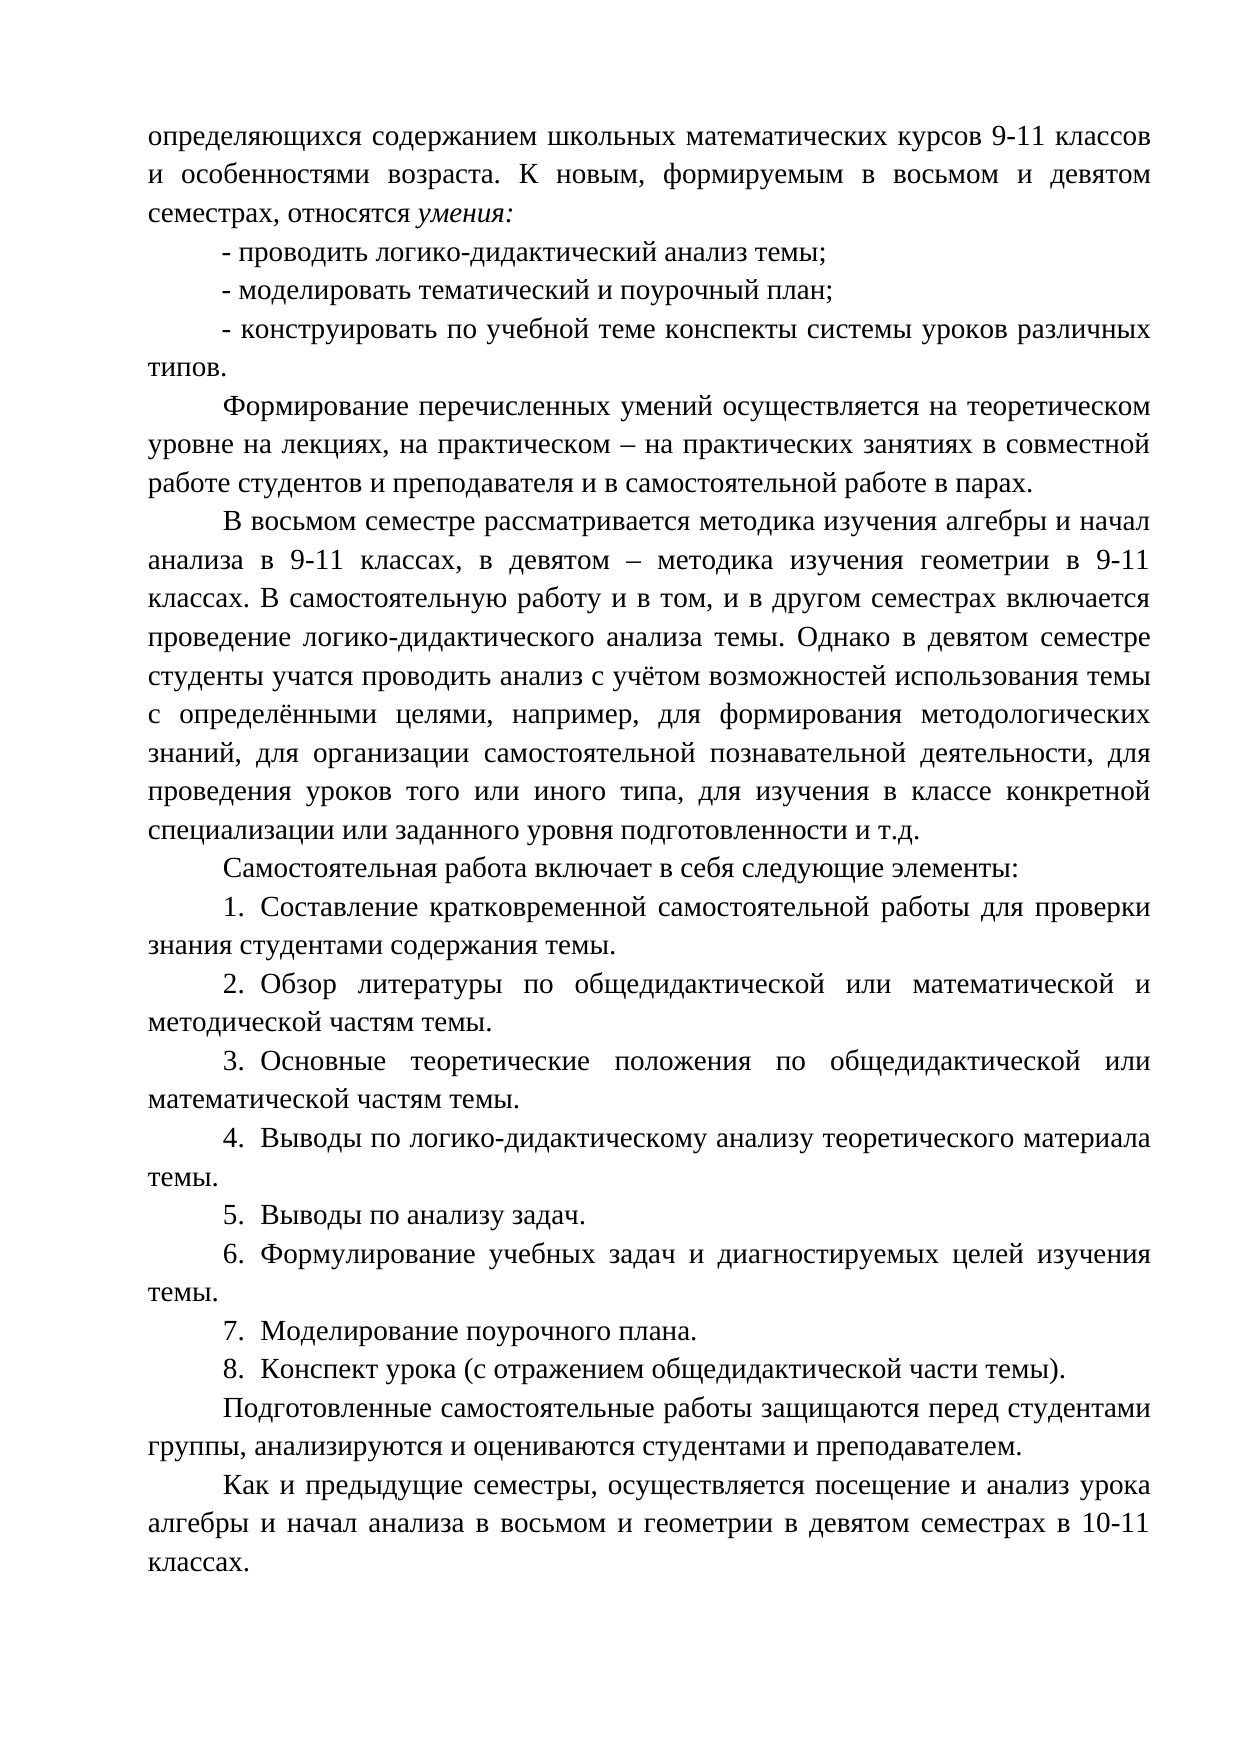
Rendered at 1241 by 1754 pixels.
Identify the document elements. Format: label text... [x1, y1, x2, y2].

text - моделировать тематический и поурочный план; [148, 272, 1152, 306]
text - конструировать по учебной теме конспекты системы уроков различных типов. [148, 311, 1152, 383]
list Обзор литературы по общедидактической или математической и методической частям темы. [148, 966, 1152, 1038]
list Конспект урока (с отражением общедидактической части темы). [148, 1351, 1152, 1385]
list Формулирование учебных задач и диагностируемых целей изучения темы. [148, 1236, 1152, 1308]
text Как и предыдущие семестры, осуществляется посещение и анализ урока алгебры и начал анализа в восьмом и геометрии в девятом семестрах в 10-11 классах. [148, 1467, 1152, 1578]
text Самостоятельная работа включает в себя следующие элементы: [148, 850, 1152, 884]
list Моделирование поурочного плана. [148, 1313, 1152, 1346]
text Формирование перечисленных умений осуществляется на теоретическом уровне на лекциях, на практическом – на практических занятиях в совместной работе студентов и преподавателя и в самостоятельной работе в парах. [148, 388, 1152, 498]
text Подготовленные самостоятельные работы защищаются перед студентами группы, анализируются и оцениваются студентами и преподавателем. [148, 1390, 1152, 1462]
list Основные теоретические положения по общедидактической или математической частям темы. [148, 1043, 1152, 1115]
list Составление кратковременной самостоятельной работы для проверки знания студентами содержания темы. [148, 889, 1152, 961]
text В восьмом семестре рассматривается методика изучения алгебры и начал анализа в 9-11 классах, в девятом – методика изучения геометрии в 9-11 классах. В самостоятельную работу и в том, и в другом семестрах включается проведение логико-дидактического анализа темы. Однако в девятом семестре студенты учатся проводить анализ с учётом возможностей использования темы с определёнными целями, например, для формирования методологических знаний, для организации самостоятельной познавательной деятельности, для проведения уроков того или иного типа, для изучения в классе конкретной специализации или заданного уровня подготовленности и т.д. [148, 503, 1152, 845]
list Выводы по анализу задач. [148, 1197, 1152, 1231]
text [148, 118, 1152, 229]
list Выводы по логико-дидактическому анализу теоретического материала темы. [148, 1120, 1152, 1192]
text - проводить логико-дидактический анализ темы; [148, 234, 1152, 267]
